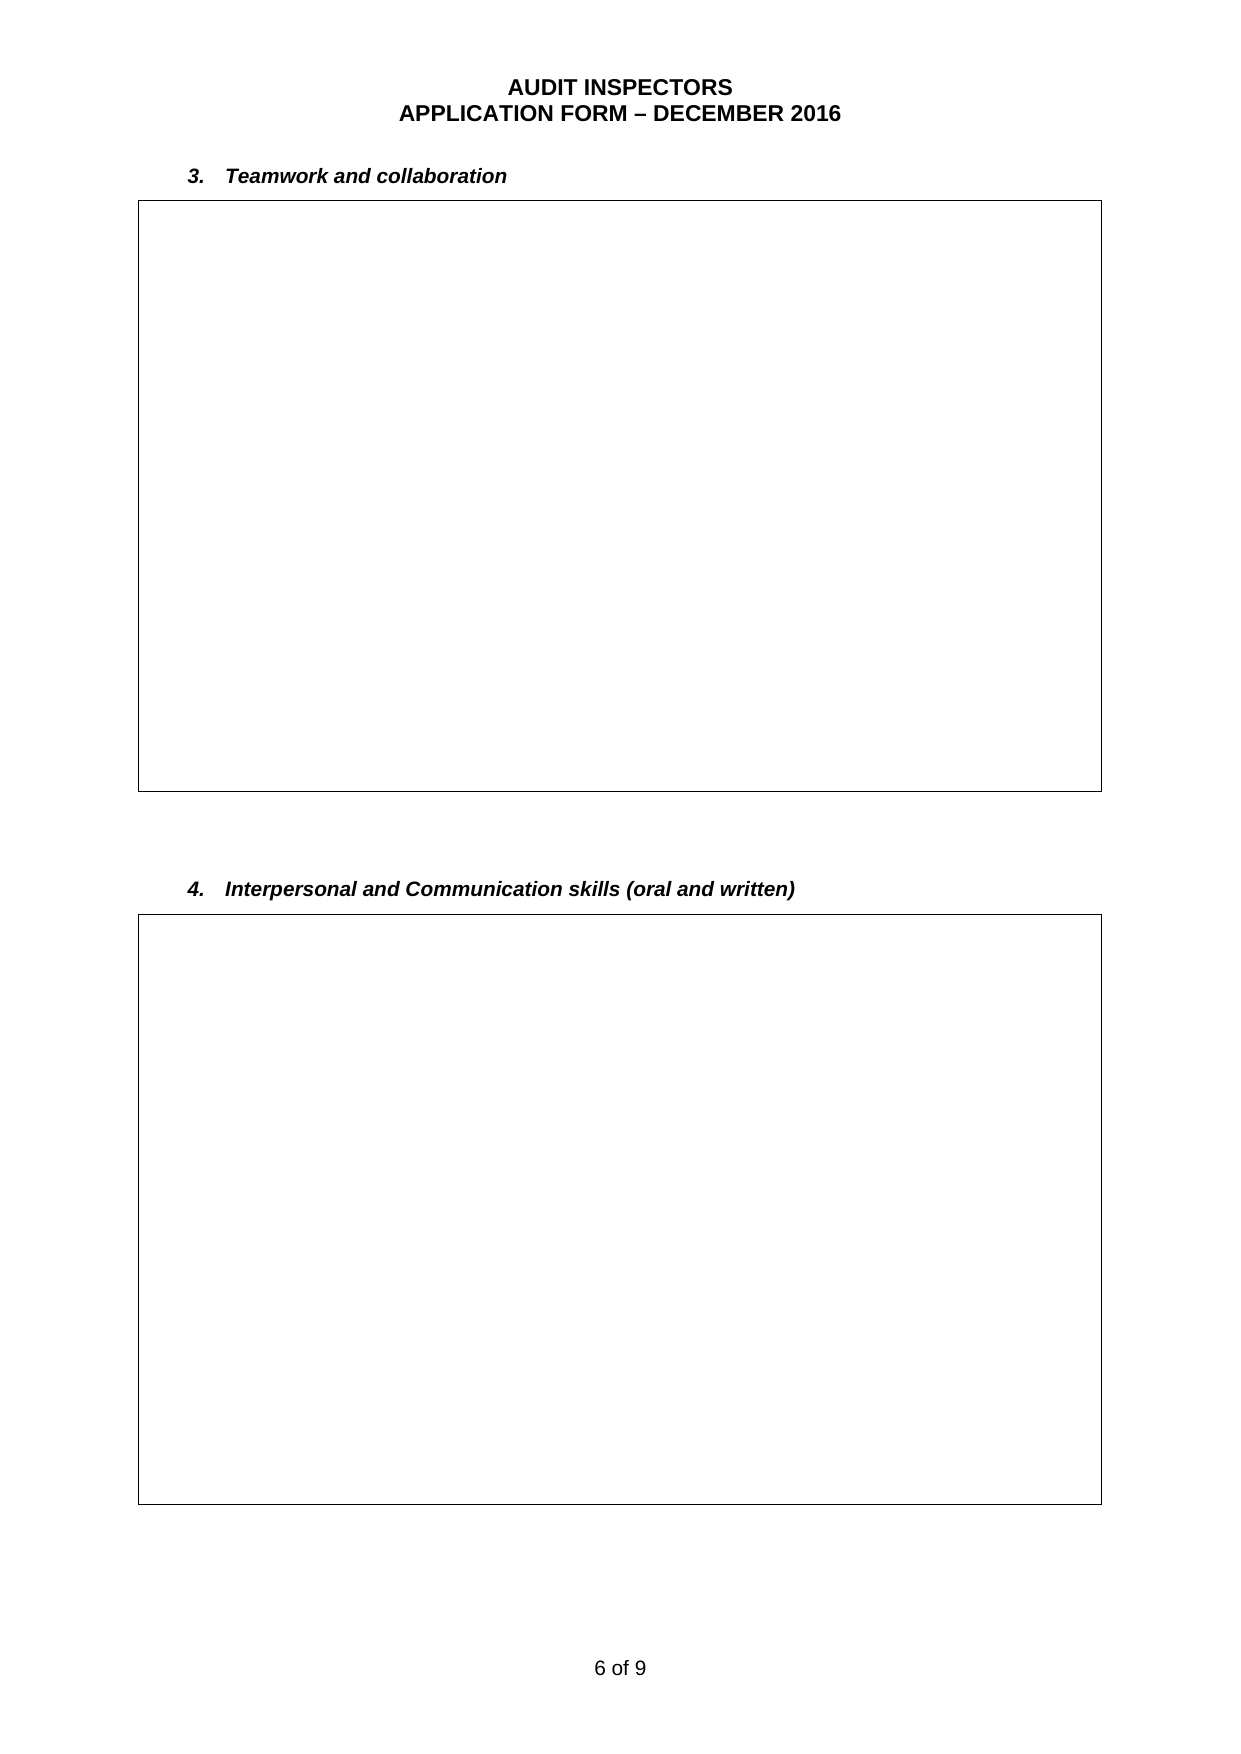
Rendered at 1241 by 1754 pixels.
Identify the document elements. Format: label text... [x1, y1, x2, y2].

list Interpersonal and Communication skills (oral and written) [187, 876, 1090, 901]
table_header [139, 201, 1101, 791]
table_header [139, 915, 1101, 1504]
list Teamwork and collaboration [187, 162, 1090, 187]
